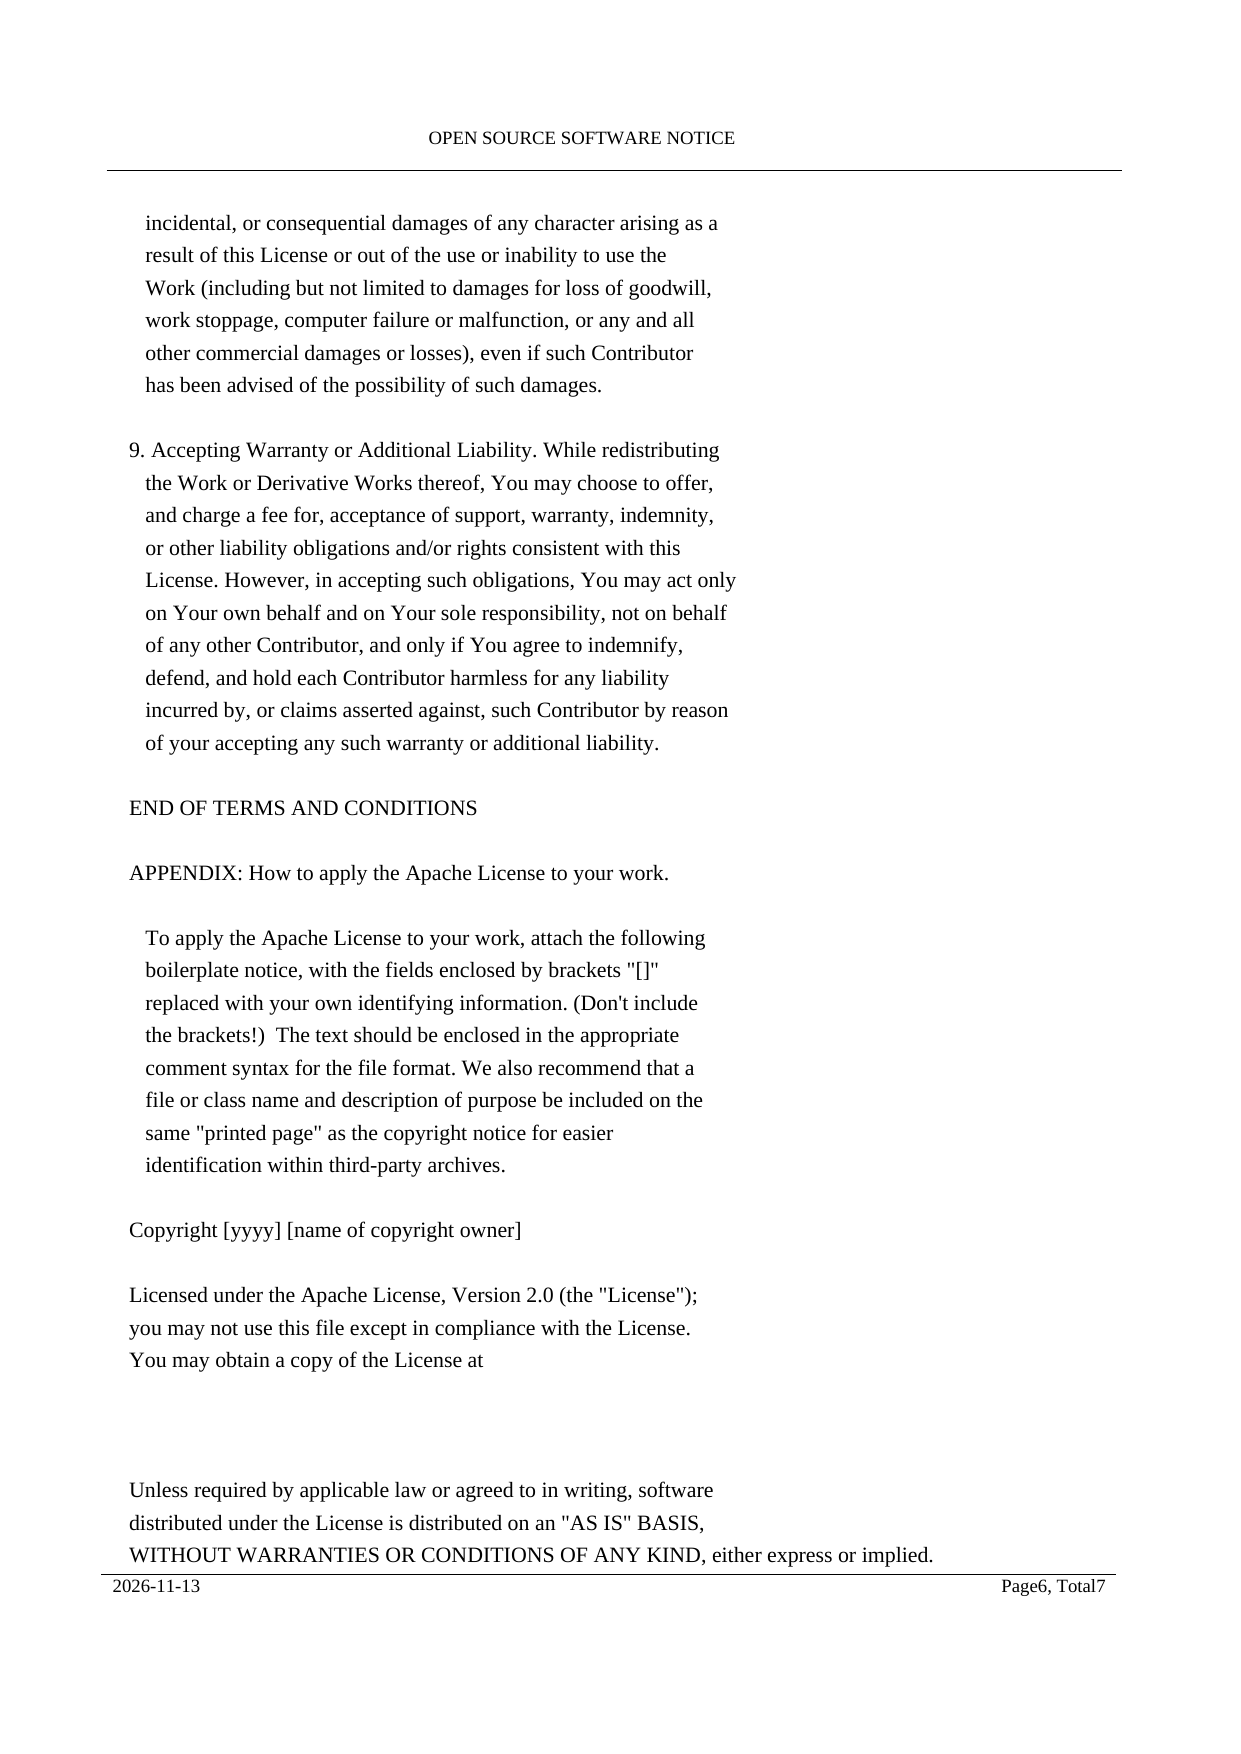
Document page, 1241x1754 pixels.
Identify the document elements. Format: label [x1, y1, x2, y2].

text [112, 206, 1128, 1571]
